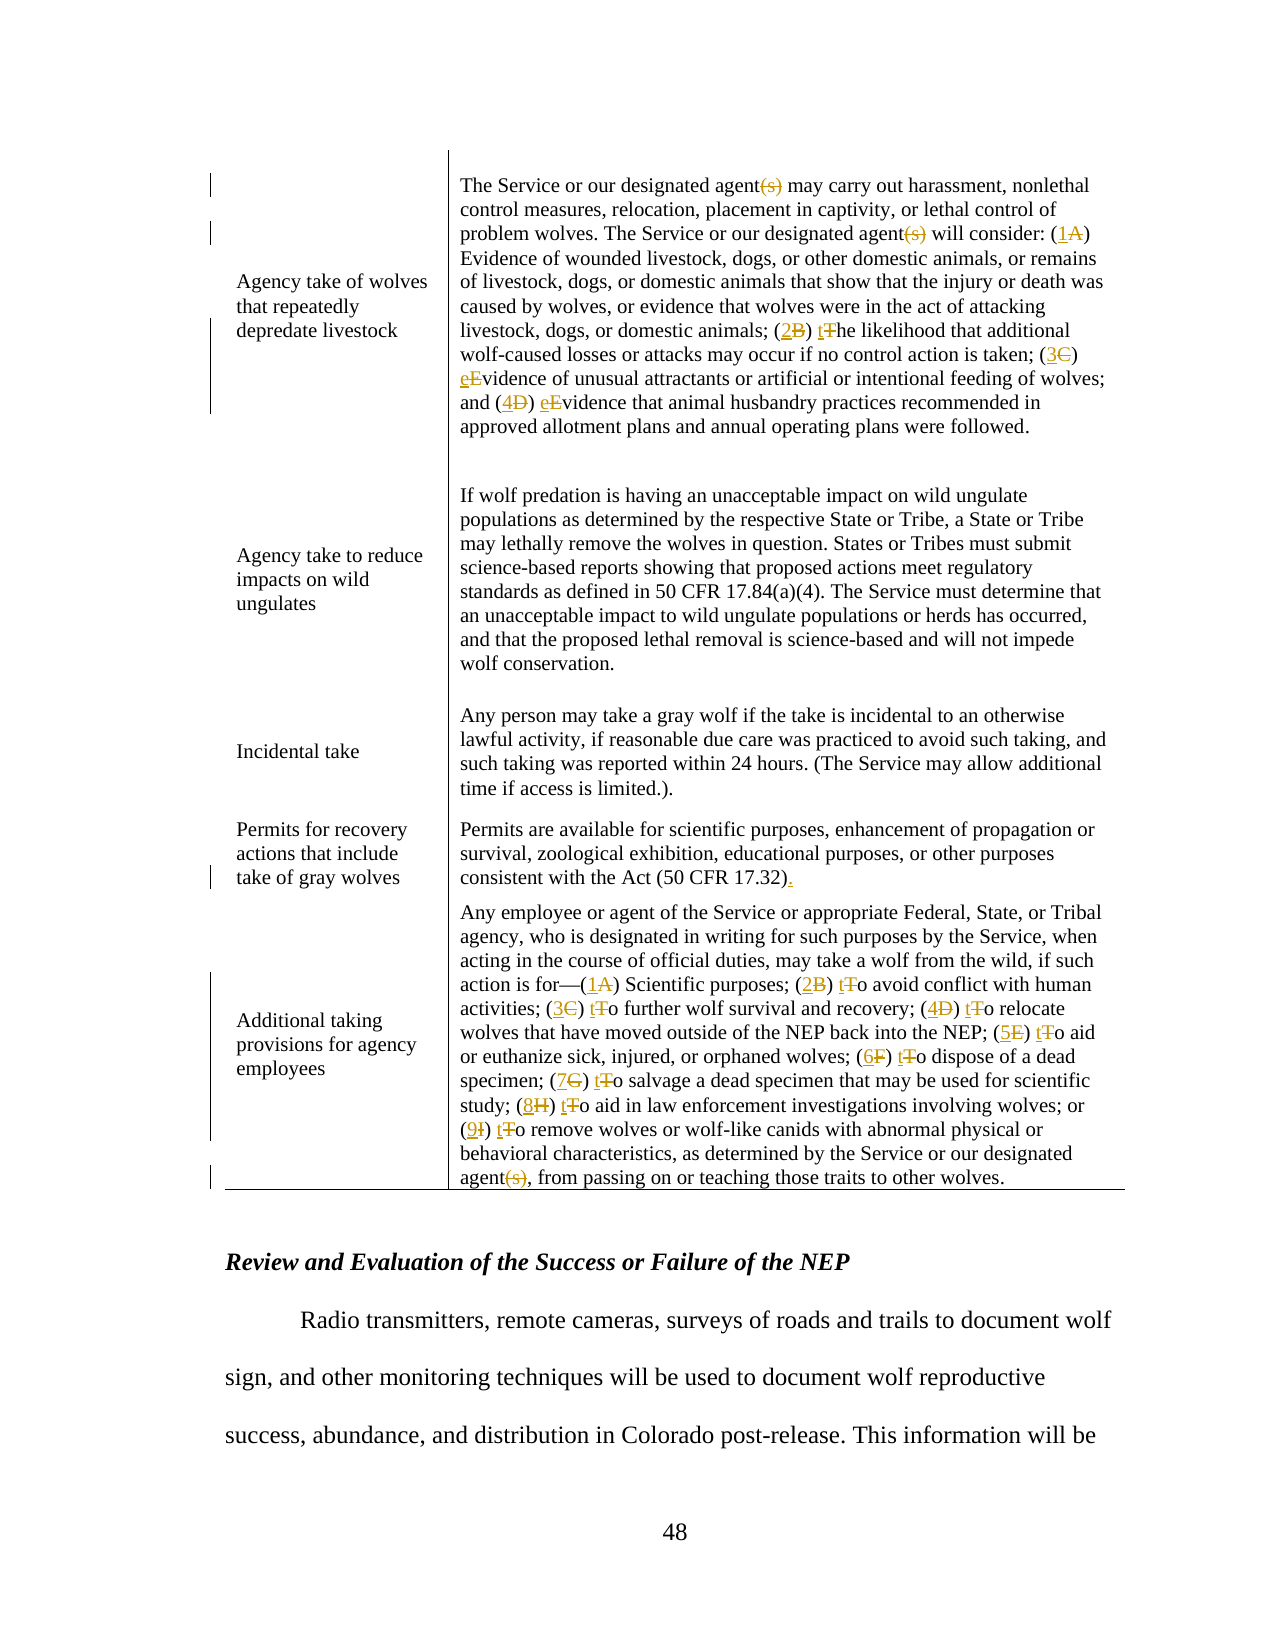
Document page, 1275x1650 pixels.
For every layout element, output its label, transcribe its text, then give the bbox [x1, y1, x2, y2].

table_cell Any employee or agent of the Service or appropriate Federal, State, or Tribal agency, who is designated in writing for such purposes by the Service, when acting in the course of official duties, may take a wolf from the wild, if such action is for—() Scientific purposes; () o avoid conflict with human activities; () o further wolf survival and recovery; () o relocate wolves that have moved outside of the NEP back into the NEP; () o aid or euthanize sick, injured, or orphaned wolves; () o dispose of a dead specimen; () o salvage a dead specimen that may be used for scientific study; () o aid in law enforcement investigations involving wolves; or () o remove wolves or wolf-like canids with abnormal physical or behavioral characteristics, as determined by the Service or our designated agent, from passing on or teaching those traits to other wolves. [449, 900, 1125, 1189]
table_cell If wolf predation is having an unacceptable impact on wild ungulate populations as determined by the respective State or Tribe, a State or Tribe may lethally remove the wolves in question. States or Tribes must submit science-based reports showing that proposed actions meet regulatory standards as defined in 50 CFR 17.84(a)(4). The Service must determine that an unacceptable impact to wild ungulate populations or herds has occurred, and that the proposed lethal removal is science-based and will not impede wolf conservation. [449, 461, 1125, 697]
text Review and Evaluation of the Success or Failure of the NEP [225, 1247, 1125, 1276]
table_cell Additional taking provisions for agency employees [225, 900, 448, 1189]
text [225, 1305, 1125, 1448]
table_cell Permits for recovery actions that include take of gray wolves [225, 806, 448, 900]
table_cell Agency take to reduce impacts on wild ungulates [225, 461, 448, 697]
table_cell Any person may take a gray wolf if the take is incidental to an otherwise lawful activity, if reasonable due care was practiced to avoid such taking, and such taking was reported within 24 hours. (The Service may allow additional time if access is limited.). [449, 697, 1125, 806]
table_cell Agency take of wolves that repeatedly depredate livestock [225, 150, 448, 461]
table_cell Incidental take [225, 697, 448, 806]
table_cell The Service or our designated agent may carry out harassment, nonlethal control measures, relocation, placement in captivity, or lethal control of problem wolves. The Service or our designated agent will consider: () Evidence of wounded livestock, dogs, or other domestic animals, or remains of livestock, dogs, or domestic animals that show that the injury or death was caused by wolves, or evidence that wolves were in the act of attacking livestock, dogs, or domestic animals; () he likelihood that additional wolf-caused losses or attacks may occur if no control action is taken; () vidence of unusual attractants or artificial or intentional feeding of wolves; and () vidence that animal husbandry practices recommended in approved allotment plans and annual operating plans were followed. [449, 150, 1125, 461]
table_cell Permits are available for scientific purposes, enhancement of propagation or survival, zoological exhibition, educational purposes, or other purposes consistent with the Act (50 CFR 17.32) [449, 806, 1125, 900]
